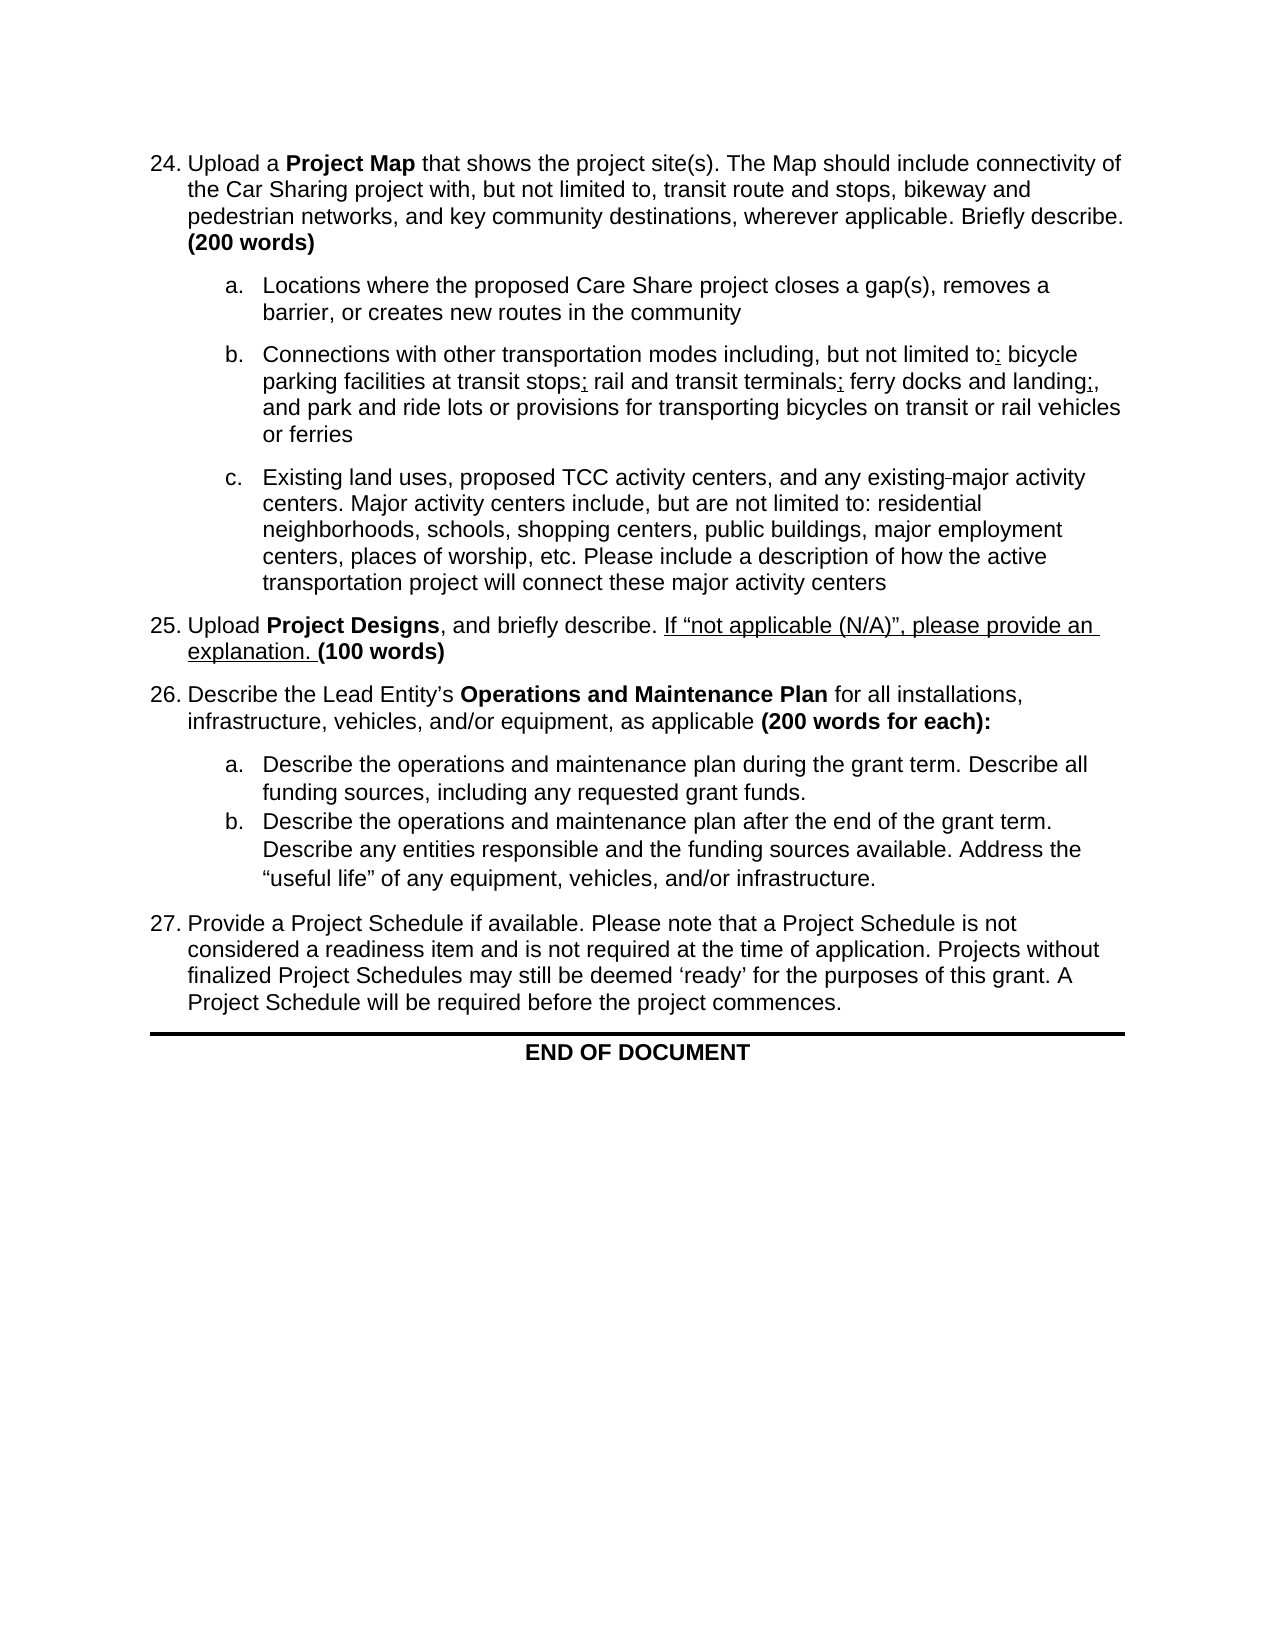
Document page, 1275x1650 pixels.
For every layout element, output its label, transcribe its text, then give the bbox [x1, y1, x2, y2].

list Upload Project Designs, and briefly describe. If “not applicable (N/A)”, please provide an explanation. (100 words) [150, 612, 1125, 665]
list Upload a Project Map that shows the project site(s). The Map should include connectivity of the Car Sharing project with, but not limited to, transit route and stops, bikeway and pedestrian networks, and key community destinations, wherever applicable. Briefly describe. (200 words) [150, 150, 1125, 255]
list Locations where the proposed Care Share project closes a gap(s), removes a barrier, or creates new routes in the community [225, 272, 1125, 325]
list Connections with other transportation modes including, but not limited to: bicycle parking facilities at transit stops; rail and transit terminals; ferry docks and landing;, and park and ride lots or provisions for transporting bicycles on transit or rail vehicles or ferries [225, 341, 1125, 447]
list Describe the operations and maintenance plan during the grant term. Describe all funding sources, including any requested grant funds. [225, 751, 1125, 806]
list Describe the operations and maintenance plan after the end of the grant term. Describe any entities responsible and the funding sources available. Address the “useful life” of any equipment, vehicles, and/or infrastructure. [225, 808, 1125, 891]
list Existing land uses, proposed TCC activity centers, and any existing major activity centers. Major activity centers include, but are not limited to: residential neighborhoods, schools, shopping centers, public buildings, major employment centers, places of worship, etc. Please include a description of how the active transportation project will connect these major activity centers [225, 463, 1125, 595]
text END OF DOCUMENT [150, 1036, 1125, 1065]
list Provide a Project Schedule if available. Please note that a Project Schedule is not considered a readiness item and is not required at the time of application. Projects without finalized Project Schedules may still be deemed ‘ready’ for the purposes of this grant. A Project Schedule will be required before the project commences. [150, 909, 1125, 1015]
list Describe the Lead Entity’s Operations and Maintenance Plan for all installations, infrastructure, vehicles, and/or equipment, as applicable (200 words for each): [150, 681, 1125, 734]
